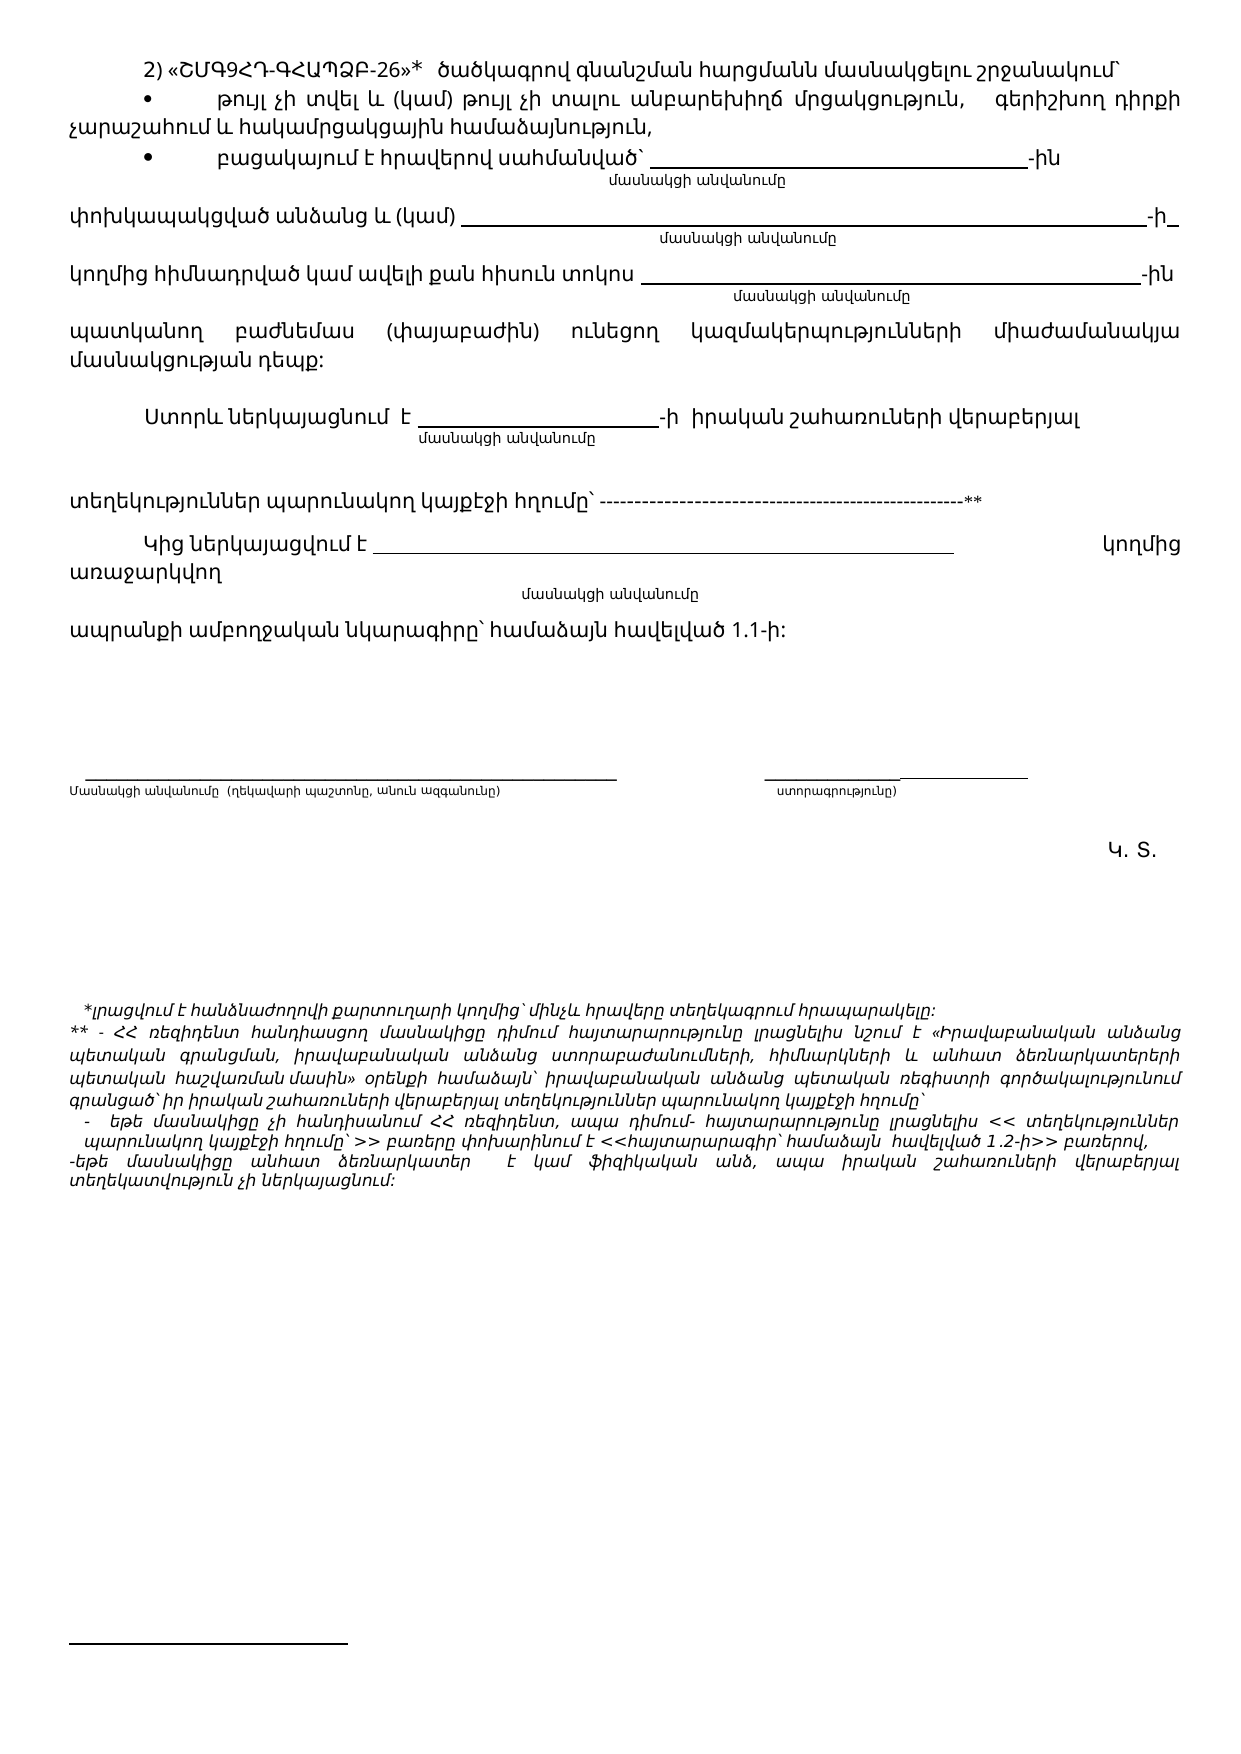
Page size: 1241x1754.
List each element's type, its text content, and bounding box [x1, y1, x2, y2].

text տեղեկություններ պարունակող կայքէջի հղումը՝ ----------------------------------------------------** [69, 486, 1181, 514]
text - եթե մասնակիցը չի հանդիսանում ՀՀ ռեզիդենտ, ապա դիմում- հայտարարությունը լրացնելիս << տեղեկություններ պարունակող կայքէջի հղումը՝ >> բառերը փոխարինում է <<հայտարարագիր՝ համաձայն հավելված 1․2-ի>> բառերով, [84, 1112, 1181, 1152]
text մասնակցի անվանումը [69, 230, 1181, 259]
text կողմից հիմնադրված կամ ավելի քան հիսուն տոկոս -ին [69, 259, 1181, 287]
text մասնակցի անվանումը [69, 172, 1181, 201]
list թույլ չի տվել և (կամ) թույլ չի տալու անբարեխիղճ մրցակցություն, գերիշխող դիրքի չարաշահում և հակամրցակցային համաձայնություն, [69, 84, 1181, 141]
text ** - ՀՀ ռեզիդենտ հանդիասցող մասնակիցը դիմում հայտարարությունը լրացնելիս նշում է «Իրավաբանական անձանց պետական գրանցման, իրավաբանական անձանց ստորաբաժանումների, հիմնարկների և անհատ ձեռնարկատերերի պետական հաշվառման մասին» օրենքի համաձայն՝ իրավաբանական անձանց պետական ռեգիստրի գործակալությունում գրանցած՝ իր իրական շահառուների վերաբերյալ տեղեկություններ պարունակող կայքէջի հղումը՝ [69, 1021, 1181, 1112]
list բացակայում է հրավերով սահմանված` -ին [69, 141, 1181, 172]
text *լրացվում է հանձնաժողովի քարտուղարի կողմից` մինչև հրավերը տեղեկագրում հրապարակելը: [69, 998, 1181, 1021]
text Ստորև ներկայացնում է -ի իրական շահառուների վերաբերյալ [144, 402, 1181, 430]
text պատկանող բաժնեմաս (փայաբաժին) ունեցող կազմակերպությունների միաժամանակյա մասնակցության դեպք: [69, 316, 1181, 373]
text մասնակցի անվանումը [69, 586, 1181, 615]
text ապրանքի ամբողջական նկարագիրը՝ համաձայն հավելված 1.1-ի: [69, 615, 1181, 643]
text ___________________________________________________ _____________ Մասնակցի անվանումը (ղեկավարի պաշտոնը, անուն ազգանունը) ստորագրությունը) [69, 757, 1181, 809]
text Կից ներկայացվում է կողմից առաջարկվող [69, 529, 1181, 586]
text մասնակցի անվանումը [69, 287, 1181, 316]
text Կ. Տ. [69, 838, 1181, 863]
text -եթե մասնակիցը անհատ ձեռնարկատեր է կամ ֆիզիկական անձ, ապա իրական շահառուների վերաբերյալ տեղեկատվություն չի ներկայացնում: [69, 1152, 1181, 1190]
text փոխկապակցված անձանց և (կամ) -ի [69, 201, 1181, 230]
text մասնակցի անվանումը [69, 430, 1181, 459]
text 2) «ՇՄԳ9ՀԴ-ԳՀԱՊՁԲ-26»* ծածկագրով գնանշման հարցմանն մասնակցելու շրջանակում` [69, 56, 1181, 84]
